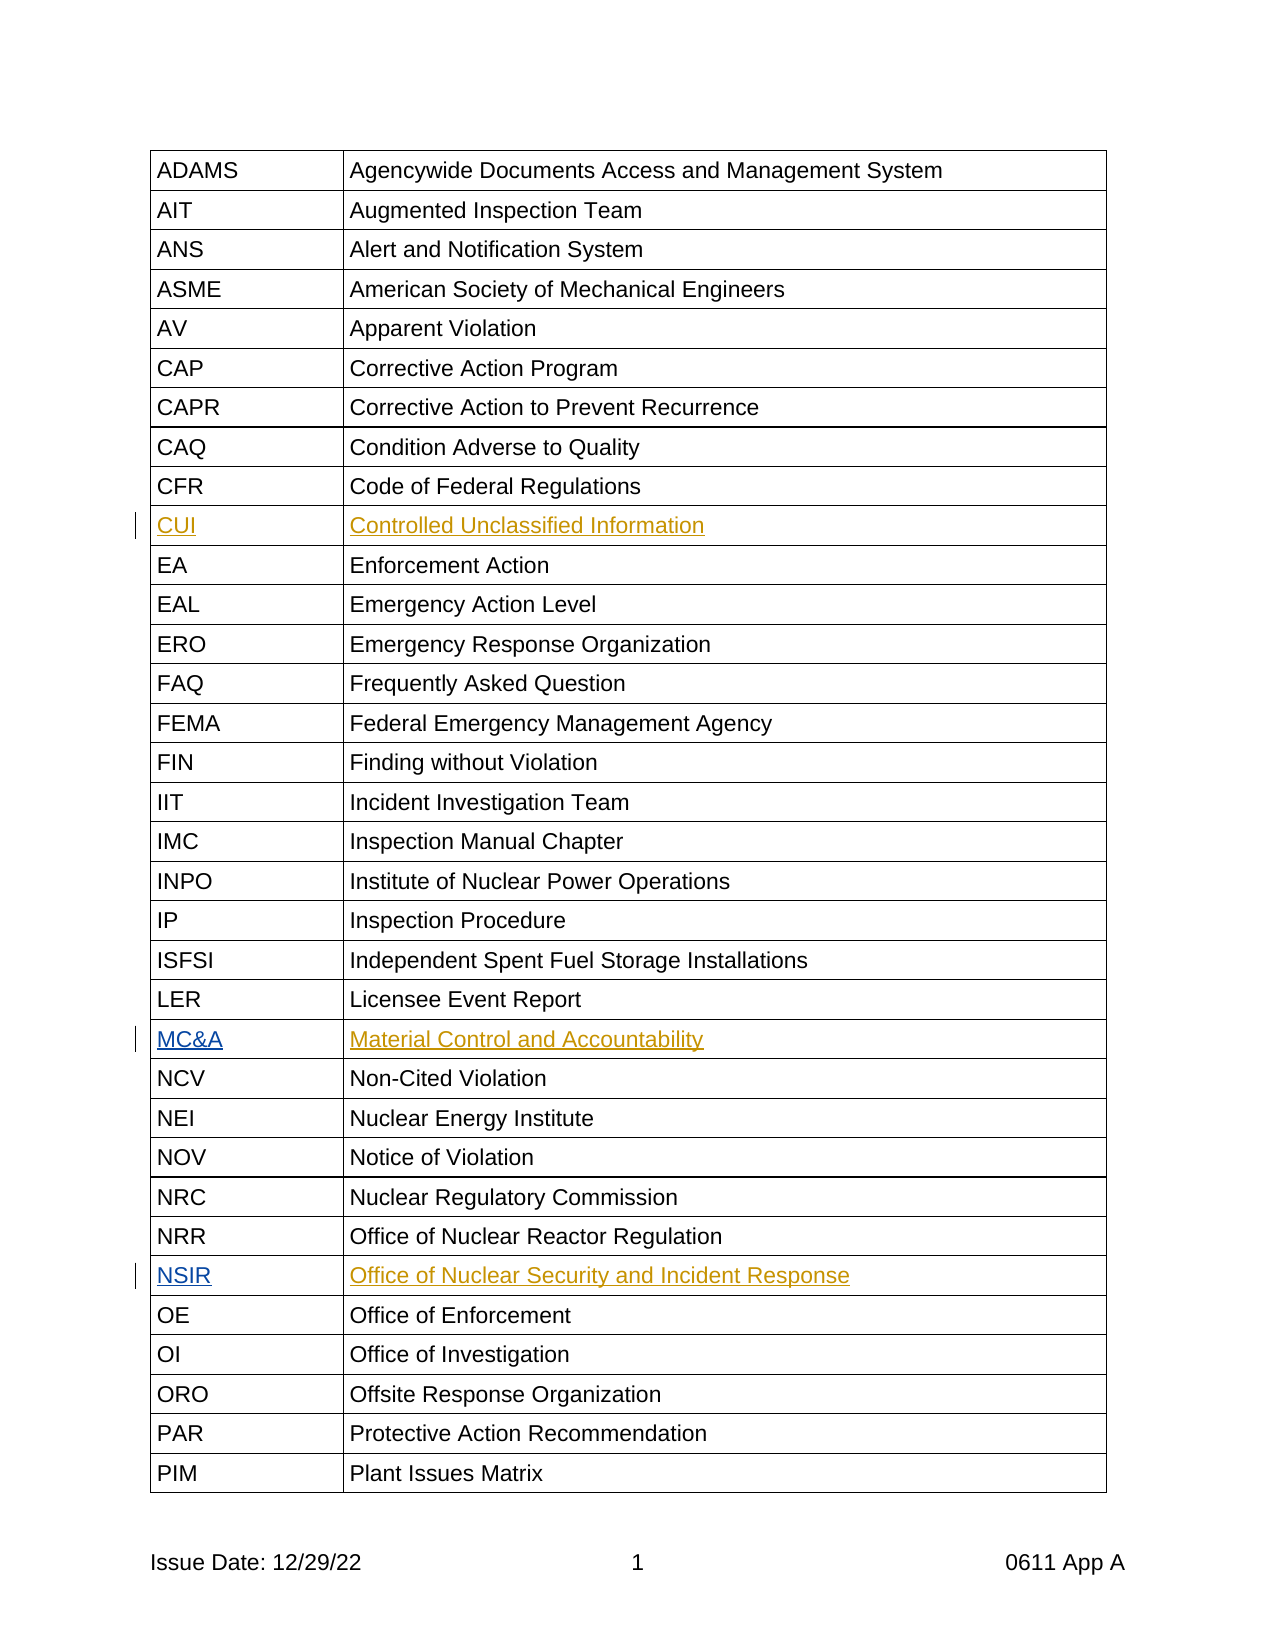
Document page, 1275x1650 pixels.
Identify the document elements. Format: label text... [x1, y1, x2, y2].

table_cell Inspection Procedure [344, 901, 1106, 939]
table_cell INPO [151, 862, 343, 900]
table_cell NRR [151, 1217, 343, 1255]
table_cell CAP [151, 349, 343, 387]
table_cell Federal Emergency Management Agency [344, 704, 1106, 742]
table_cell AV [151, 309, 343, 347]
table_cell PAR [151, 1414, 343, 1453]
table_cell Institute of Nuclear Power Operations [344, 862, 1106, 900]
table_cell [344, 506, 1106, 545]
table_cell IIT [151, 783, 343, 821]
table_cell FEMA [151, 704, 343, 742]
table_cell Office of Enforcement [344, 1296, 1106, 1334]
table_cell ERO [151, 625, 343, 663]
table_cell Nuclear Regulatory Commission [344, 1178, 1106, 1216]
table_cell Frequently Asked Question [344, 664, 1106, 703]
table_cell Independent Spent Fuel Storage Installations [344, 941, 1106, 979]
table_cell Non-Cited Violation [344, 1059, 1106, 1097]
table_cell FIN [151, 743, 343, 782]
table_cell Emergency Action Level [344, 585, 1106, 624]
table_cell Offsite Response Organization [344, 1375, 1106, 1413]
table_cell EAL [151, 585, 343, 624]
table_cell Finding without Violation [344, 743, 1106, 782]
table_cell American Society of Mechanical Engineers [344, 270, 1106, 308]
table_cell Nuclear Energy Institute [344, 1099, 1106, 1137]
table_cell AIT [151, 191, 343, 229]
table_header ADAMS [151, 151, 343, 189]
table_cell FAQ [151, 664, 343, 703]
table_cell [344, 1020, 1106, 1058]
table_cell IMC [151, 822, 343, 861]
table_cell Alert and Notification System [344, 230, 1106, 268]
table_cell NEI [151, 1099, 343, 1137]
table_cell Corrective Action to Prevent Recurrence [344, 388, 1106, 426]
table_cell Condition Adverse to Quality [344, 428, 1106, 466]
table_cell Augmented Inspection Team [344, 191, 1106, 229]
table_cell IP [151, 901, 343, 939]
table_cell CAPR [151, 388, 343, 426]
table_cell OE [151, 1296, 343, 1334]
table_cell Office of Nuclear Reactor Regulation [344, 1217, 1106, 1255]
table_cell Corrective Action Program [344, 349, 1106, 387]
table_cell PIM [151, 1454, 343, 1492]
table_cell CFR [151, 467, 343, 505]
table_cell ORO [151, 1375, 343, 1413]
table_cell Incident Investigation Team [344, 783, 1106, 821]
table_header Agencywide Documents Access and Management System [344, 151, 1106, 189]
table_cell Enforcement Action [344, 546, 1106, 584]
table_cell ISFSI [151, 941, 343, 979]
table_cell Office of Investigation [344, 1335, 1106, 1374]
table_cell LER [151, 980, 343, 1018]
table_cell ANS [151, 230, 343, 268]
table_cell Apparent Violation [344, 309, 1106, 347]
table_cell EA [151, 546, 343, 584]
table_cell [151, 506, 343, 545]
table_cell Plant Issues Matrix [344, 1454, 1106, 1492]
table_cell Inspection Manual Chapter [344, 822, 1106, 861]
table_cell Notice of Violation [344, 1138, 1106, 1176]
table_cell [344, 1256, 1106, 1295]
table_cell NOV [151, 1138, 343, 1176]
table_cell ASME [151, 270, 343, 308]
table_cell Licensee Event Report [344, 980, 1106, 1018]
table_cell [151, 1256, 343, 1295]
table_cell NCV [151, 1059, 343, 1097]
table_cell CAQ [151, 428, 343, 466]
table_cell Code of Federal Regulations [344, 467, 1106, 505]
table_cell [151, 1020, 343, 1058]
table_cell Emergency Response Organization [344, 625, 1106, 663]
table_cell Protective Action Recommendation [344, 1414, 1106, 1453]
table_cell NRC [151, 1178, 343, 1216]
table_cell OI [151, 1335, 343, 1374]
